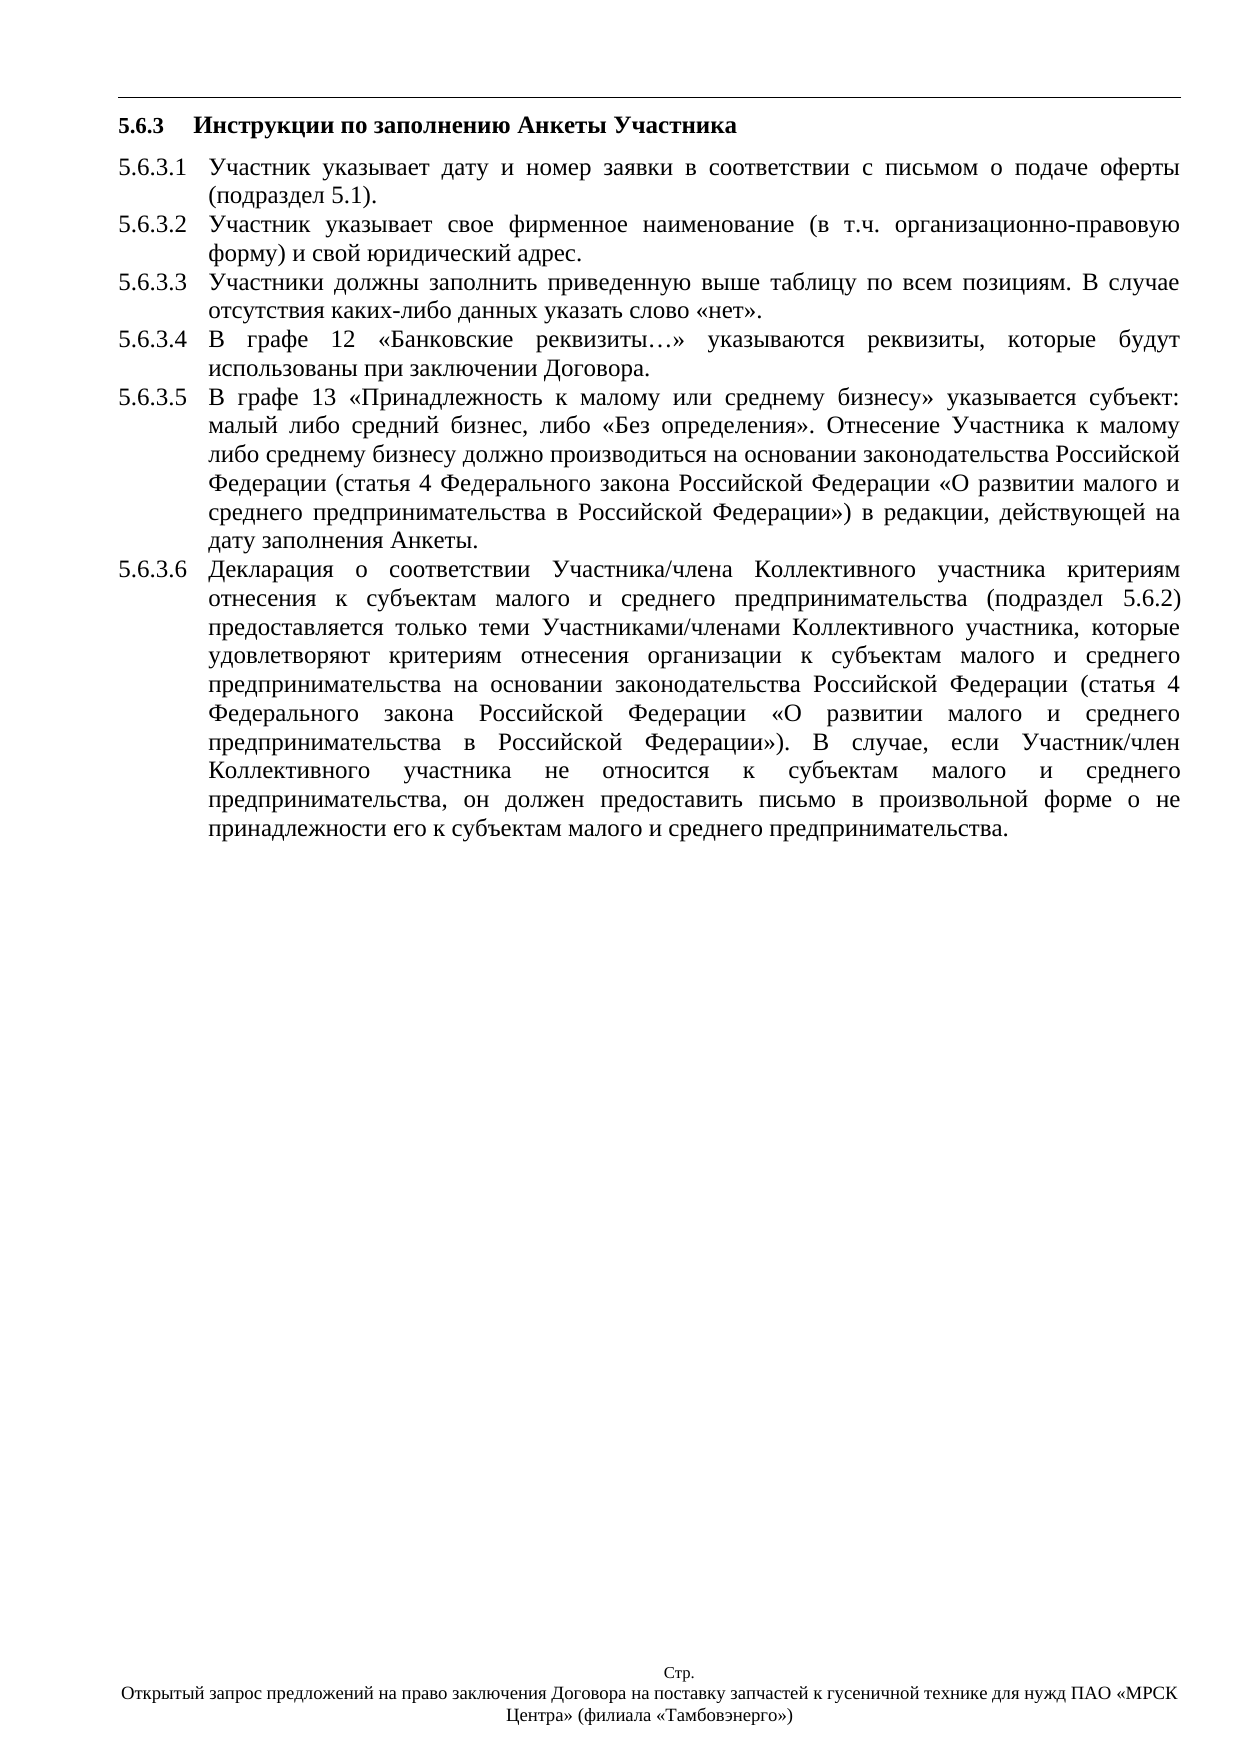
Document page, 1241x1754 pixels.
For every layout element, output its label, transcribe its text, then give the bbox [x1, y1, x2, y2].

list Участники должны заполнить приведенную выше таблицу по всем позициям. В случае отсутствия каких-либо данных указать слово «нет». [118, 267, 1181, 324]
list Участник указывает дату и номер заявки в соответствии с письмом о подаче оферты (подраздел 5.1). [118, 152, 1181, 209]
list В графе 12 «Банковские реквизиты…» указываются реквизиты, которые будут использованы при заключении Договора. [118, 324, 1181, 382]
list В графе 13 «Принадлежность к малому или среднему бизнесу» указывается субъект: малый либо средний бизнес, либо «Без определения». Отнесение Участника к малому либо среднему бизнесу должно производиться на основании законодательства Российской Федерации (статья 4 Федерального закона Российской Федерации «О развитии малого и среднего предпринимательства в Российской Федерации») в редакции, действующей на дату заполнения Анкеты. [118, 382, 1181, 554]
subtitle Инструкции по заполнению Анкеты Участника [118, 111, 1181, 139]
list Участник указывает свое фирменное наименование (в т.ч. организационно-правовую форму) и свой юридический адрес. [118, 209, 1181, 267]
list Декларация о соответствии Участника/члена Коллективного участника критериям отнесения к субъектам малого и среднего предпринимательства (подраздел 5.6.2) предоставляется только теми Участниками/членами Коллективного участника, которые удовлетворяют критериям отнесения организации к субъектам малого и среднего предпринимательства на основании законодательства Российской Федерации (статья 4 Федерального закона Российской Федерации «О развитии малого и среднего предпринимательства в Российской Федерации»). В случае, если Участник/член Коллективного участника не относится к субъектам малого и среднего предпринимательства, он должен предоставить письмо в произвольной форме о не принадлежности его к субъектам малого и среднего предпринимательства. [118, 554, 1181, 842]
